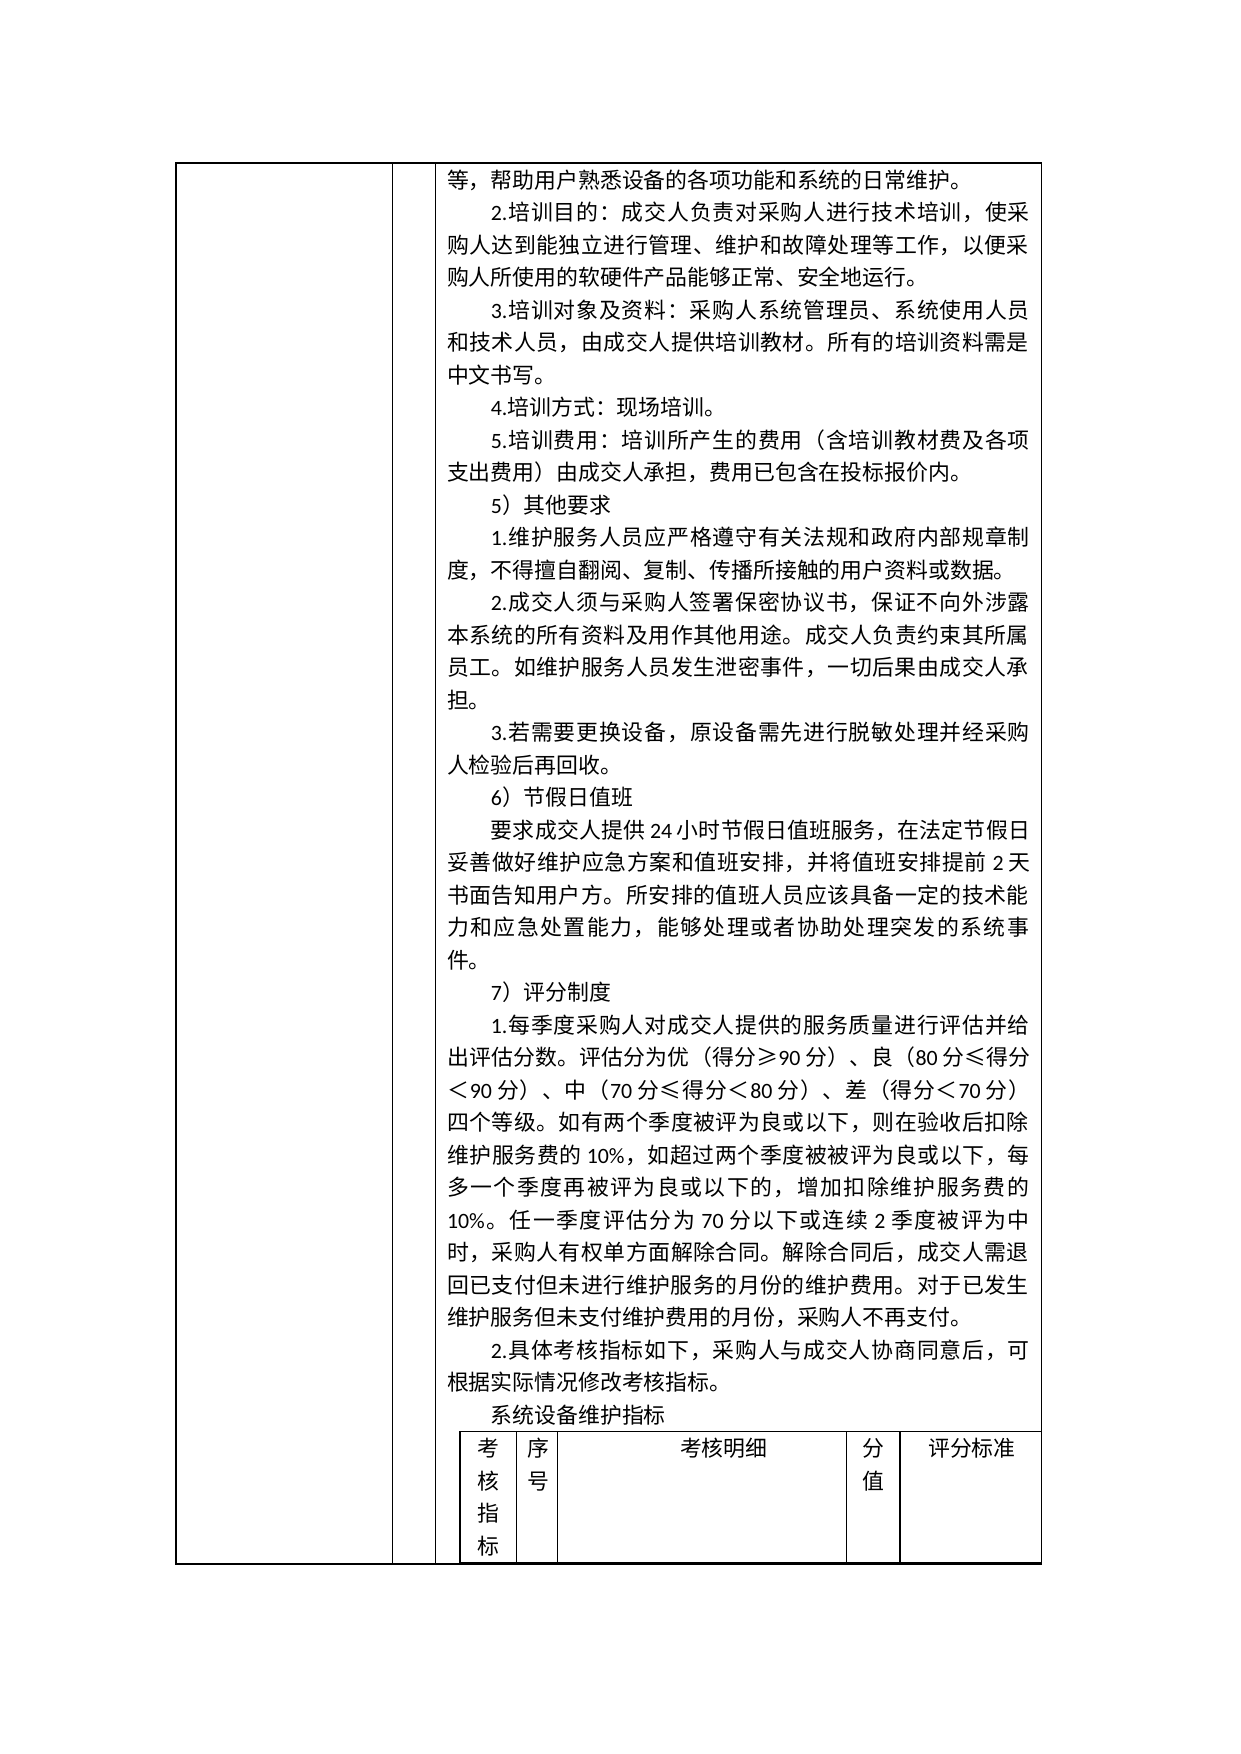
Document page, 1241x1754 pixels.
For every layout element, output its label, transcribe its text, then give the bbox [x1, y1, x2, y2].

table_cell [177, 164, 392, 1563]
table_cell 3 [393, 164, 435, 1563]
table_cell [436, 164, 1041, 1563]
